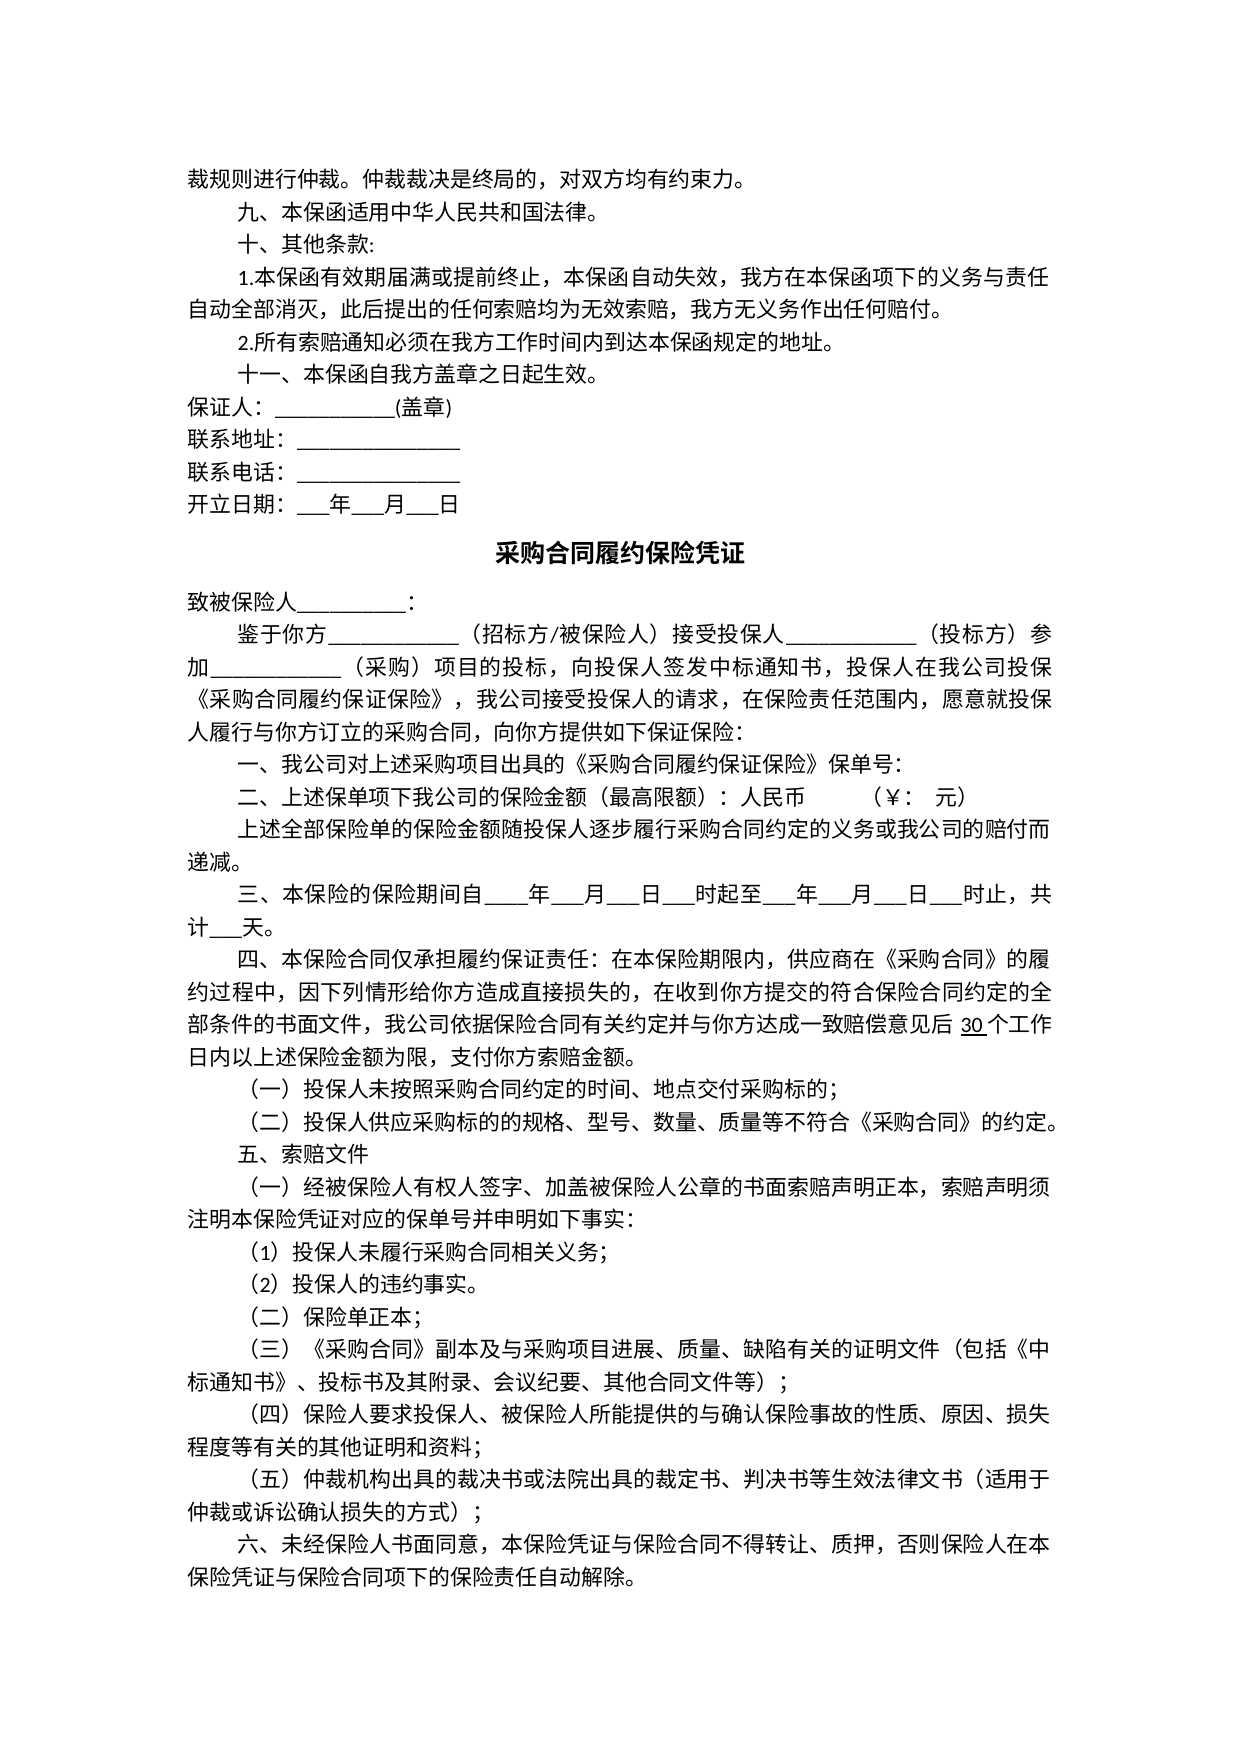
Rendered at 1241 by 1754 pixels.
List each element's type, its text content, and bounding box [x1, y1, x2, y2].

text （三）《采购合同》副本及与采购项目进展、质量、缺陷有关的证明文件（包括《中标通知书》、投标书及其附录、会议纪要、其他合同文件等）； [187, 1332, 1053, 1397]
text （一）投保人未按照采购合同约定的时间、地点交付采购标的； [187, 1072, 1053, 1104]
text 联系电话：_______________ [187, 454, 1053, 487]
text 三、本保险的保险期间自____年___月___日___时起至___年___月___日___时止，共计___天。 [187, 877, 1053, 942]
text 十一、本保函自我方盖章之日起生效。 [187, 357, 1053, 389]
text 鉴于你方____________（招标方/被保险人）接受投保人____________（投标方）参加____________（采购）项目的投标，向投保人签发中标通知书，投保人在我公司投保《采购合同履约保证保险》，我公司接受投保人的请求，在保险责任范围内，愿意就投保人履行与你方订立的采购合同，向你方提供如下保证保险： [187, 617, 1053, 747]
text 九、本保函适用中华人民共和国法律。 [187, 194, 1053, 227]
text （2）投保人的违约事实。 [187, 1267, 1053, 1299]
text 六、未经保险人书面同意，本保险凭证与保险合同不得转让、质押，否则保险人在本保险凭证与保险合同项下的保险责任自动解除。 [187, 1527, 1053, 1592]
text 联系地址：_______________ [187, 422, 1053, 454]
text 致被保险人__________： [187, 584, 1053, 617]
text （1）投保人未履行采购合同相关义务； [187, 1234, 1053, 1267]
text 采购合同履约保险凭证 [187, 519, 1053, 584]
text （一）经被保险人有权人签字、加盖被保险人公章的书面索赔声明正本，索赔声明须注明本保险凭证对应的保单号并申明如下事实： [187, 1169, 1053, 1234]
text （五）仲裁机构出具的裁决书或法院出具的裁定书、判决书等生效法律文书（适用于仲裁或诉讼确认损失的方式）； [187, 1462, 1053, 1527]
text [187, 162, 1053, 194]
text 十、其他条款: [187, 227, 1053, 259]
text 四、本保险合同仅承担履约保证责任：在本保险期限内，供应商在《采购合同》的履约过程中，因下列情形给你方造成直接损失的，在收到你方提交的符合保险合同约定的全部条件的书面文件，我公司依据保险合同有关约定并与你方达成一致赔偿意见后30个工作日内以上述保险金额为限，支付你方索赔金额。 [187, 942, 1053, 1072]
text 1.本保函有效期届满或提前终止，本保函自动失效，我方在本保函项下的义务与责任自动全部消灭，此后提出的任何索赔均为无效索赔，我方无义务作出任何赔付。 [187, 259, 1053, 324]
text （二）保险单正本； [187, 1299, 1053, 1332]
text （二）投保人供应采购标的的规格、型号、数量、质量等不符合《采购合同》的约定。 [187, 1104, 1053, 1137]
text 上述全部保险单的保险金额随投保人逐步履行采购合同约定的义务或我公司的赔付而递减。 [187, 812, 1053, 877]
text 五、索赔文件 [187, 1137, 1053, 1169]
text （四）保险人要求投保人、被保险人所能提供的与确认保险事故的性质、原因、损失程度等有关的其他证明和资料； [187, 1397, 1053, 1462]
text 二、上述保单项下我公司的保险金额（最高限额）：人民币 （￥： 元） [187, 779, 1053, 812]
text 开立日期：___年___月___日 [187, 487, 1053, 519]
text 保证人：___________(盖章) [187, 389, 1053, 422]
text 2.所有索赔通知必须在我方工作时间内到达本保函规定的地址。 [187, 324, 1053, 357]
text 一、我公司对上述采购项目出具的《采购合同履约保证保险》保单号： [187, 747, 1053, 779]
